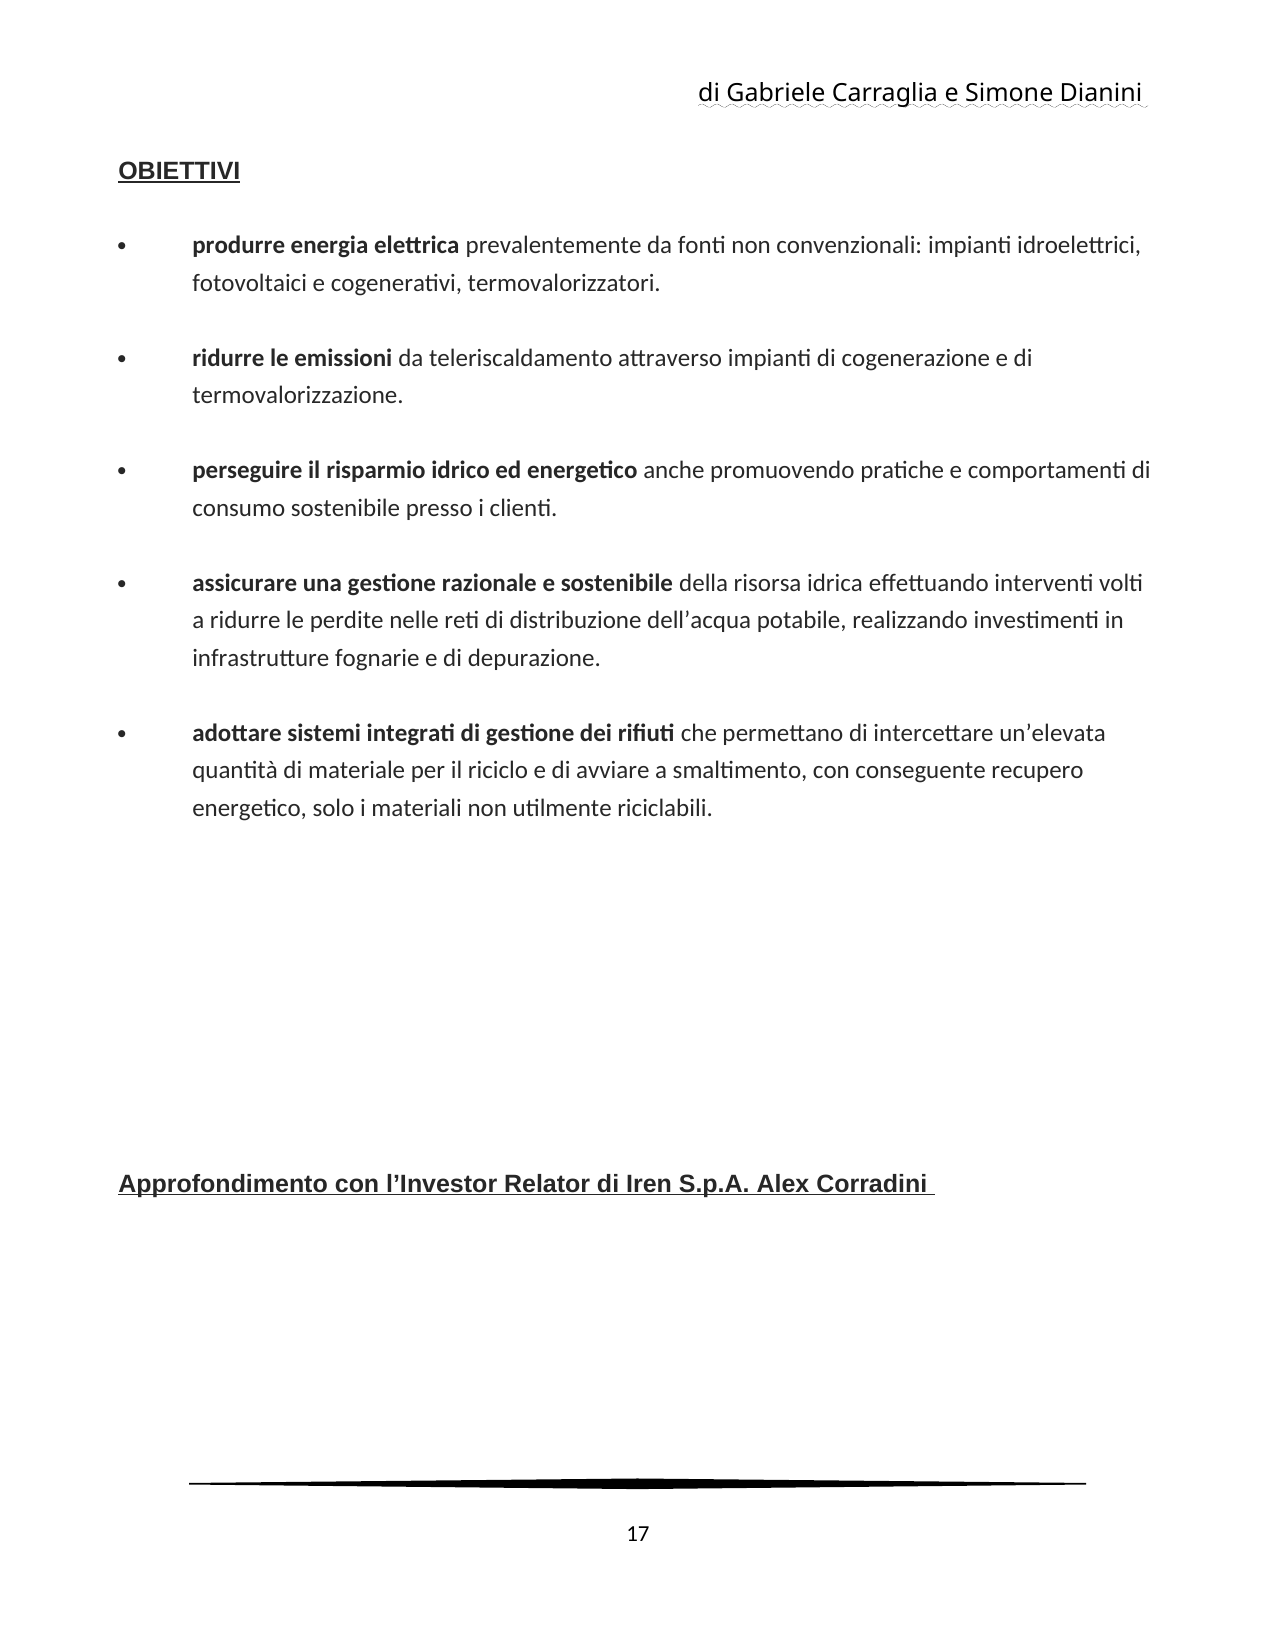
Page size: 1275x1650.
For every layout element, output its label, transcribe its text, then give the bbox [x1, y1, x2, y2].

list assicurare una gestione razionale e sostenibile della risorsa idrica effettuando interventi volti a ridurre le perdite nelle reti di distribuzione dell’acqua potabile, realizzando investimenti in infrastrutture fognarie e di depurazione. [118, 560, 1157, 710]
list perseguire il risparmio idrico ed energetico anche promuovendo pratiche e comportamenti di consumo sostenibile presso i clienti. [118, 448, 1157, 560]
list ridurre le emissioni da teleriscaldamento attraverso impianti di cogenerazione e di termovalorizzazione. [118, 335, 1157, 448]
list produrre energia elettrica prevalentemente da fonti non convenzionali: impianti idroelettrici, fotovoltaici e cogenerativi, termovalorizzatori. [118, 223, 1157, 335]
text OBIETTIVI [118, 148, 1157, 185]
list adottare sistemi integrati di gestione dei rifiuti che permettano di intercettare un’elevata quantità di materiale per il riciclo e di avviare a smaltimento, con conseguente recupero energetico, solo i materiali non utilmente riciclabili. [118, 710, 1157, 823]
text Approfondimento con l’Investor Relator di Iren S.p.A. Alex Corradini [118, 1160, 1157, 1198]
